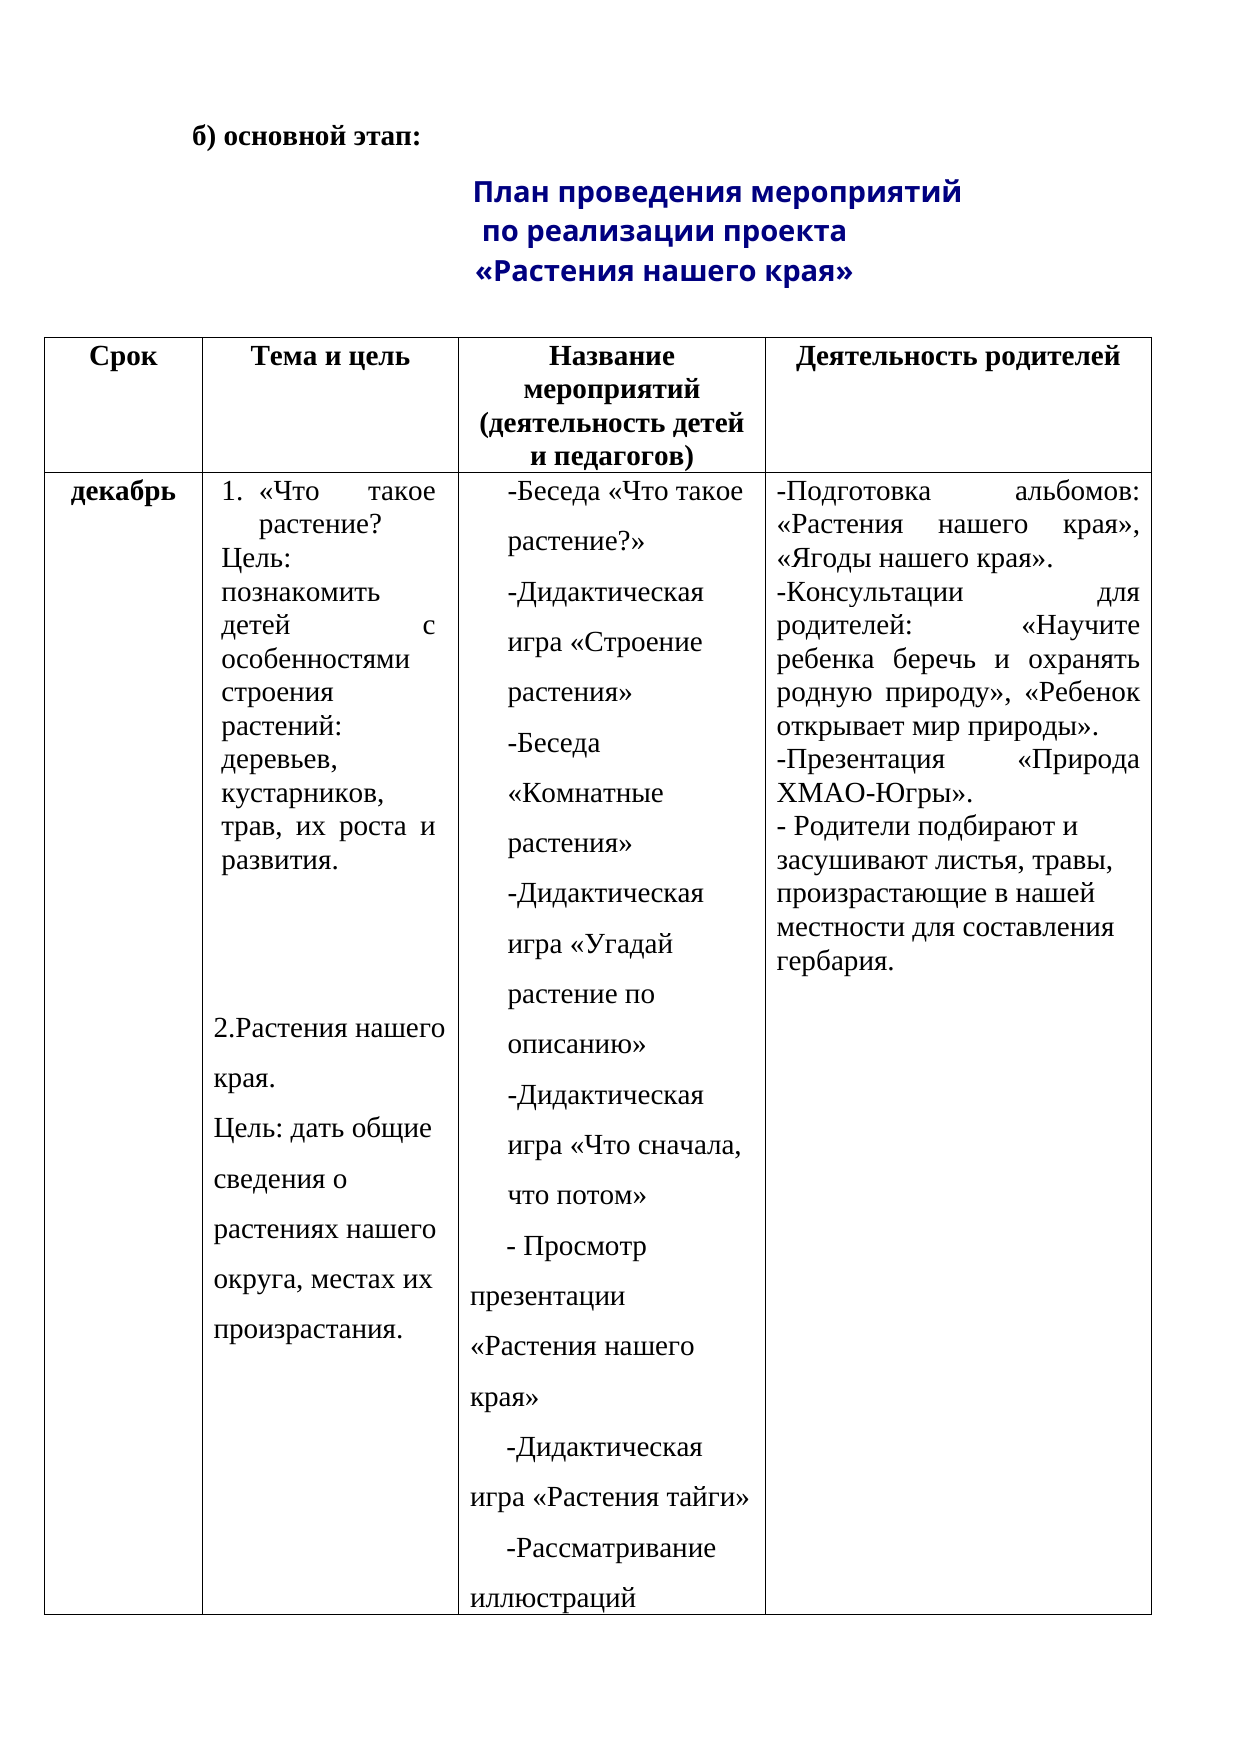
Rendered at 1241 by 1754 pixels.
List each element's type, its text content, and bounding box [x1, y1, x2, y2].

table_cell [766, 473, 1151, 1613]
table_header Деятельность родителей [766, 338, 1151, 472]
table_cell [203, 473, 458, 1613]
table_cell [459, 473, 765, 1613]
text по реализации проекта [177, 211, 1152, 250]
text б) основной этап: [177, 118, 1152, 152]
table_header Название мероприятий (деятельность детей и педагогов) [459, 338, 765, 472]
text «Растения нашего края» [177, 250, 1152, 290]
table_header Срок [45, 338, 202, 472]
table_cell декабрь [45, 473, 202, 1613]
table_header Тема и цель [203, 338, 458, 472]
text План проведения мероприятий [177, 171, 1152, 211]
